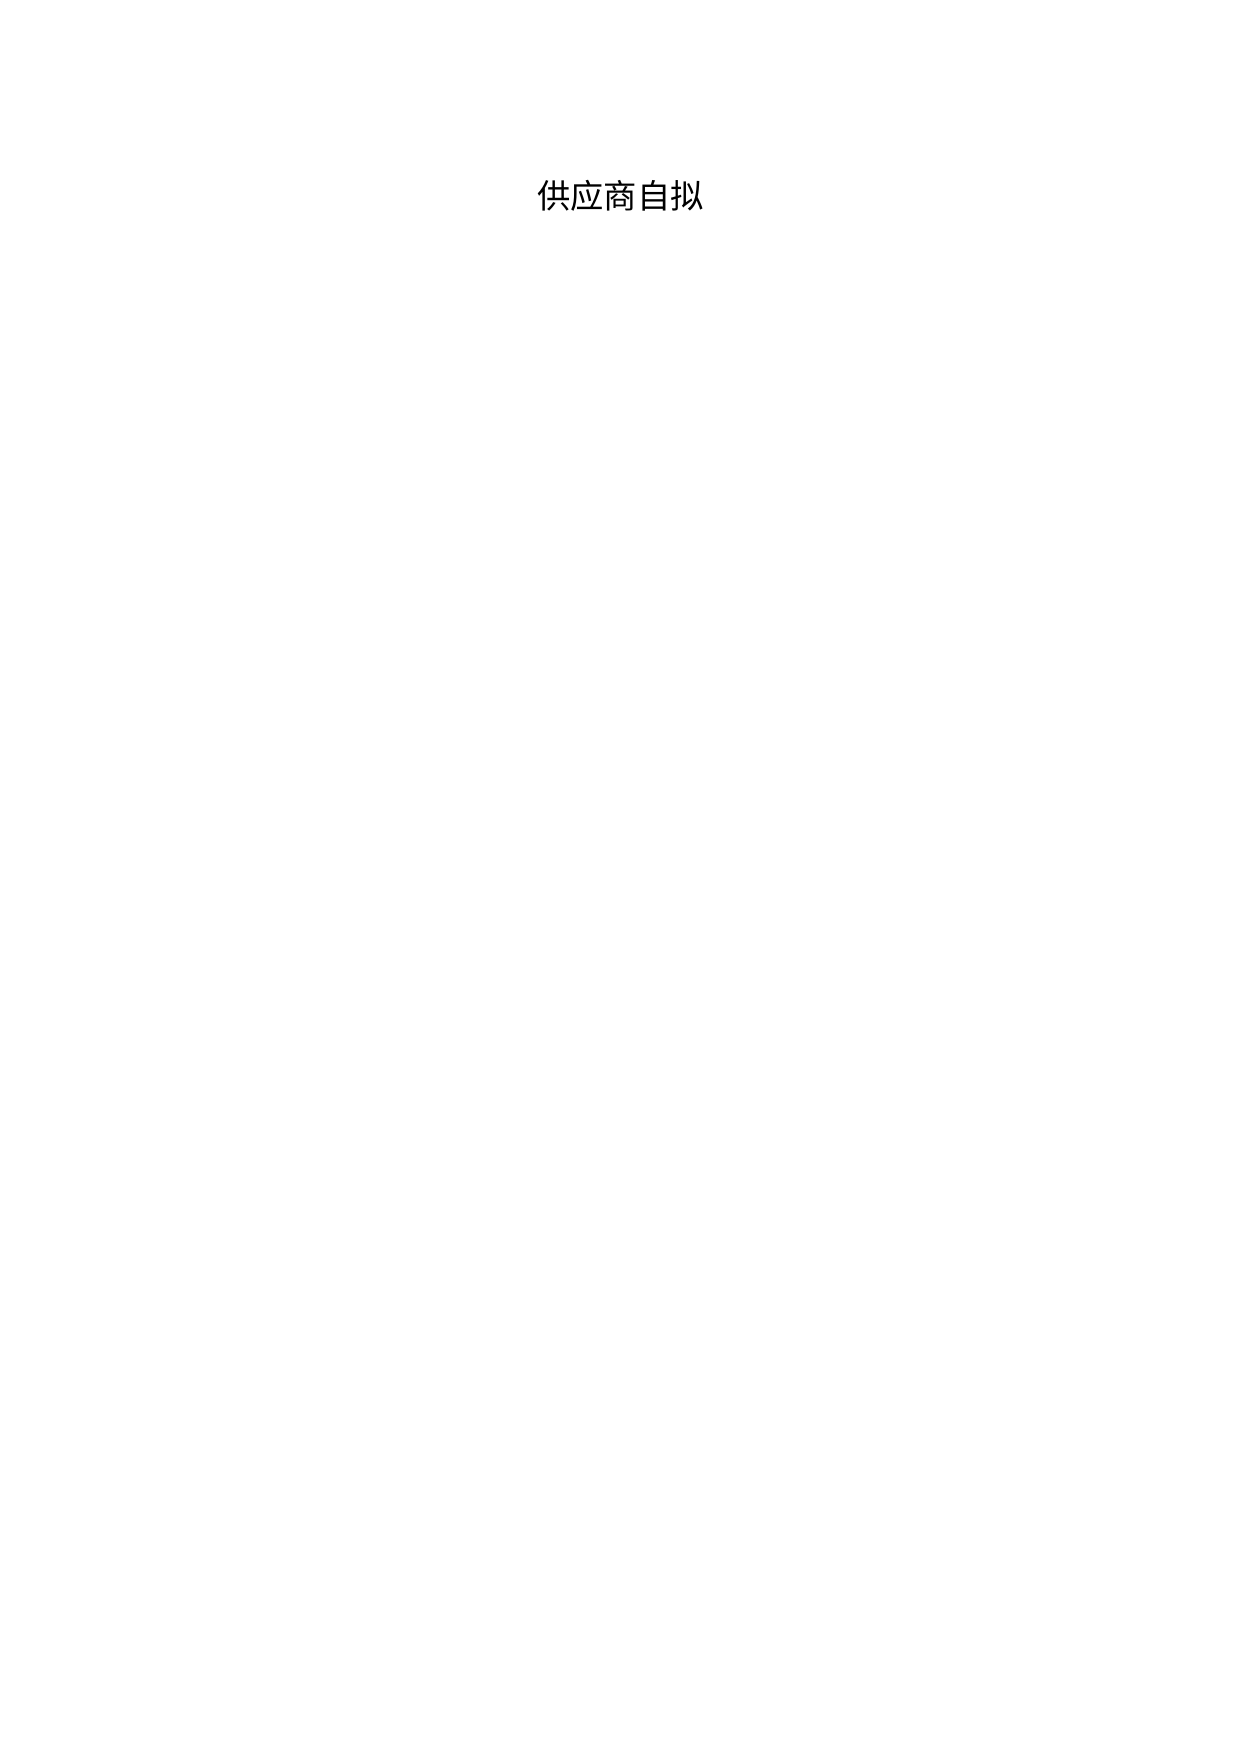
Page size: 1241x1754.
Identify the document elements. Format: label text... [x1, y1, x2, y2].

text 供应商自拟 [187, 162, 1053, 227]
